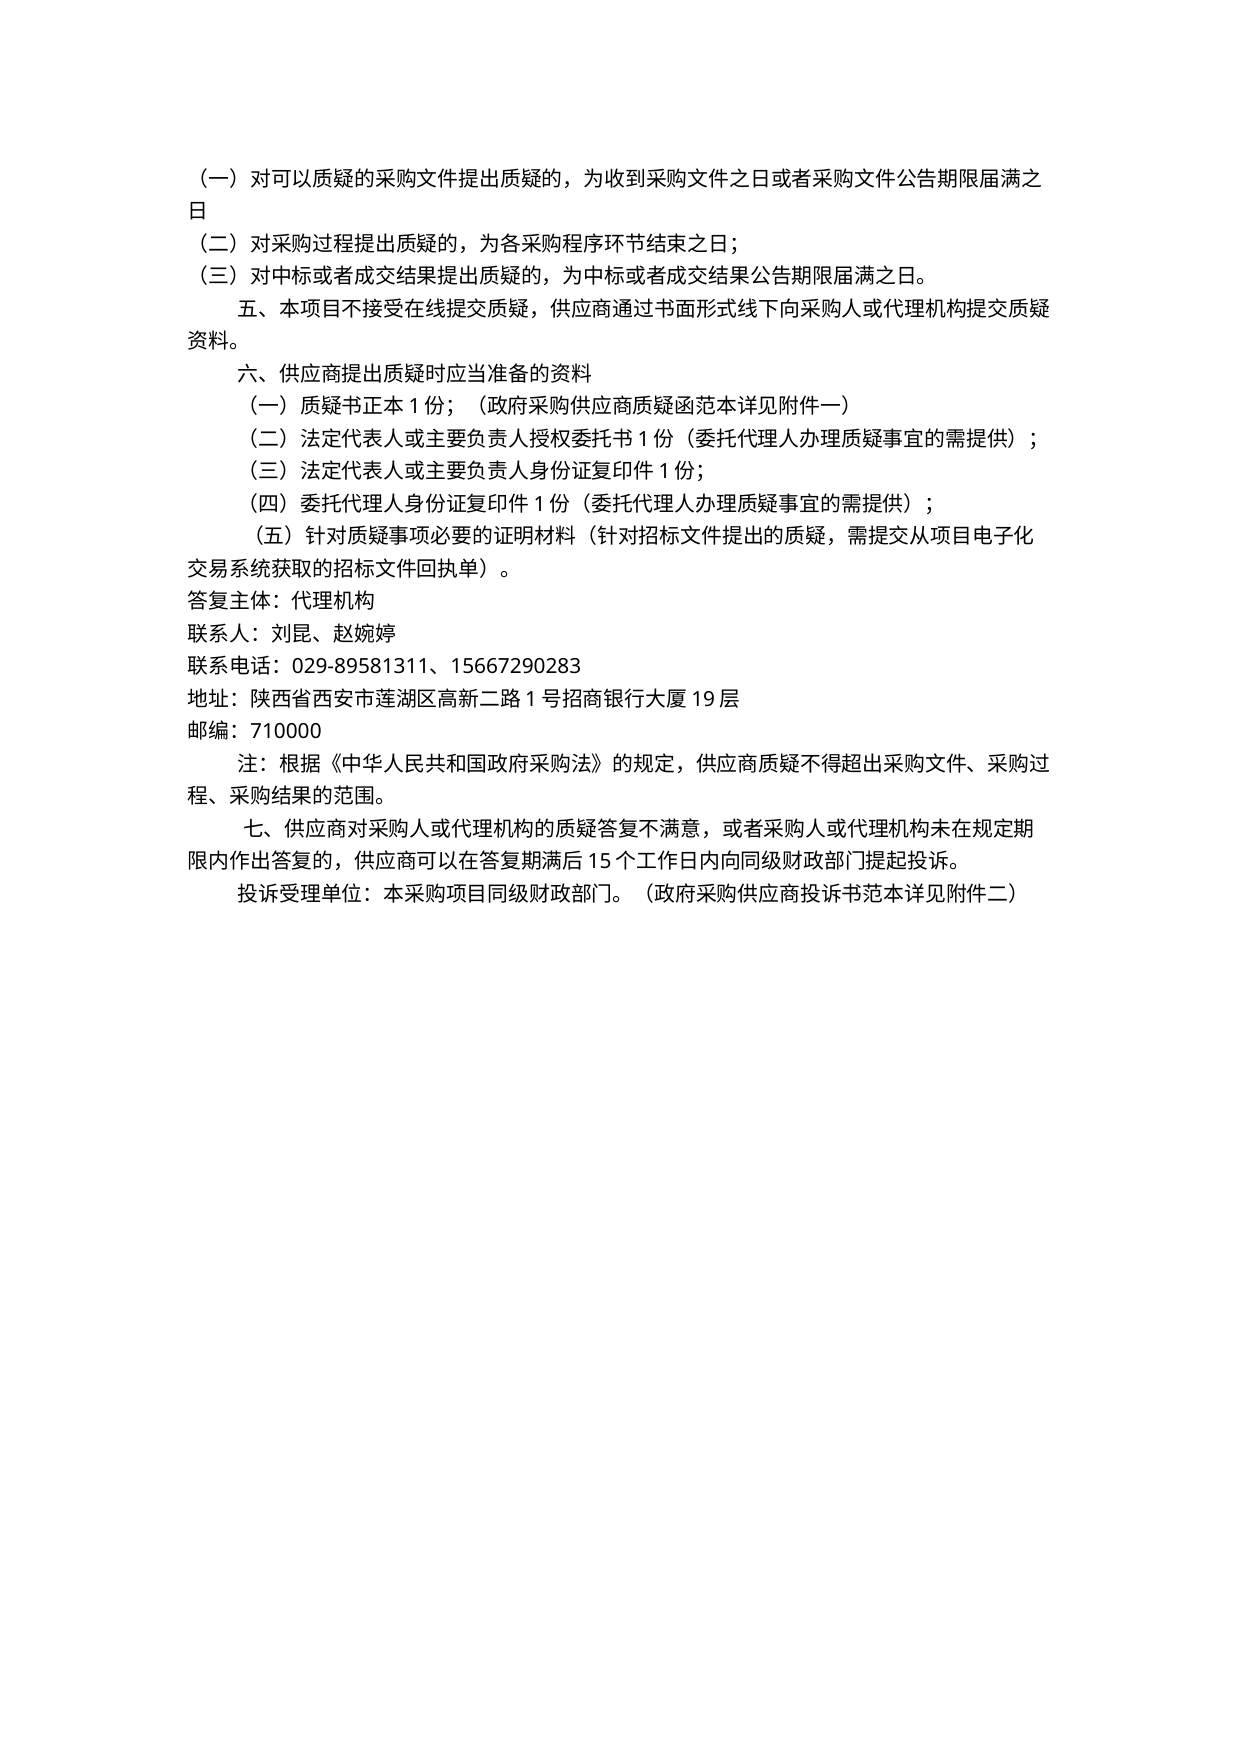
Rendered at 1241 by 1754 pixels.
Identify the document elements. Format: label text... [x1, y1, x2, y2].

text 联系人：刘昆、赵婉婷 [187, 617, 1053, 649]
text 地址：陕西省西安市莲湖区高新二路1号招商银行大厦19层 [187, 682, 1053, 714]
text 五、本项目不接受在线提交质疑，供应商通过书面形式线下向采购人或代理机构提交质疑资料。 [187, 292, 1053, 357]
text 答复主体：代理机构 [187, 584, 1053, 617]
text 注：根据《中华人民共和国政府采购法》的规定，供应商质疑不得超出采购文件、采购过程、采购结果的范围。 [187, 747, 1053, 812]
text 七、供应商对采购人或代理机构的质疑答复不满意，或者采购人或代理机构未在规定期限内作出答复的，供应商可以在答复期满后15个工作日内向同级财政部门提起投诉。 [187, 812, 1053, 877]
text （一）质疑书正本1份；（政府采购供应商质疑函范本详见附件一） [187, 389, 1053, 422]
text （三）对中标或者成交结果提出质疑的，为中标或者成交结果公告期限届满之日。 [187, 259, 1053, 292]
text 邮编：710000 [187, 714, 1053, 747]
text （二）对采购过程提出质疑的，为各采购程序环节结束之日； [187, 227, 1053, 259]
text （三）法定代表人或主要负责人身份证复印件1份； [187, 454, 1053, 487]
text 投诉受理单位：本采购项目同级财政部门。（政府采购供应商投诉书范本详见附件二） [187, 877, 1053, 909]
text （二）法定代表人或主要负责人授权委托书1份（委托代理人办理质疑事宜的需提供）； [187, 422, 1053, 454]
text （一）对可以质疑的采购文件提出质疑的，为收到采购文件之日或者采购文件公告期限届满之日 [187, 162, 1053, 227]
text 联系电话：029-89581311、15667290283 [187, 649, 1053, 682]
text 六、供应商提出质疑时应当准备的资料 [187, 357, 1053, 389]
text （四）委托代理人身份证复印件1份（委托代理人办理质疑事宜的需提供）； [187, 487, 1053, 519]
text （五）针对质疑事项必要的证明材料（针对招标文件提出的质疑，需提交从项目电子化交易系统获取的招标文件回执单）。 [187, 519, 1053, 584]
